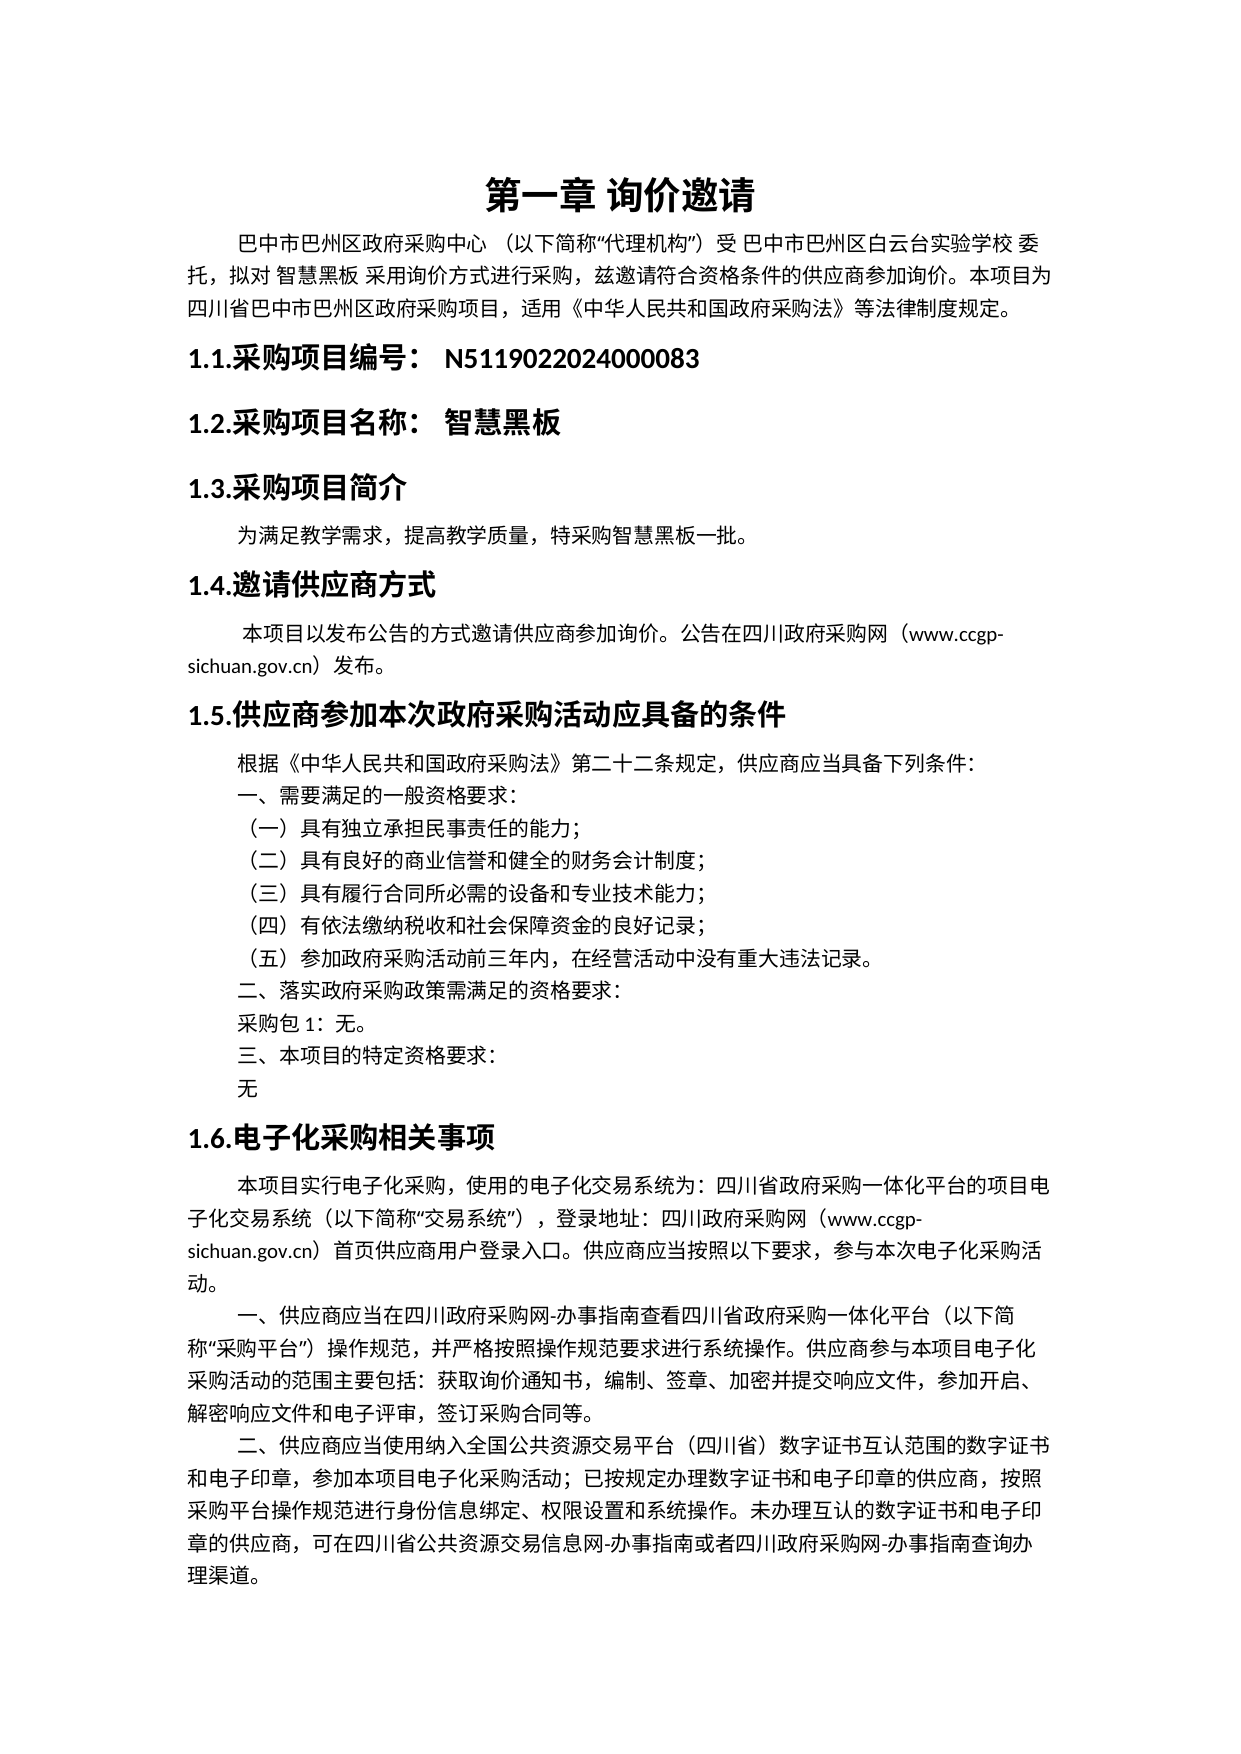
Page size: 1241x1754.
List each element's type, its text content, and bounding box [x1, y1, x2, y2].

text （二）具有良好的商业信誉和健全的财务会计制度； [187, 844, 1053, 877]
text 巴中市巴州区政府采购中心 （以下简称“代理机构”）受 巴中市巴州区白云台实验学校 委托，拟对 智慧黑板 采用询价方式进行采购，兹邀请符合资格条件的供应商参加询价。本项目为四川省巴中市巴州区政府采购项目，适用《中华人民共和国政府采购法》等法律制度规定。 [187, 227, 1053, 324]
text 1.6.电子化采购相关事项 [187, 1104, 1053, 1169]
text 1.2.采购项目名称： 智慧黑板 [187, 389, 1053, 454]
text 1.5.供应商参加本次政府采购活动应具备的条件 [187, 682, 1053, 747]
text 根据《中华人民共和国政府采购法》第二十二条规定，供应商应当具备下列条件： [187, 747, 1053, 779]
text 二、供应商应当使用纳入全国公共资源交易平台（四川省）数字证书互认范围的数字证书和电子印章，参加本项目电子化采购活动；已按规定办理数字证书和电子印章的供应商，按照采购平台操作规范进行身份信息绑定、权限设置和系统操作。未办理互认的数字证书和电子印章的供应商，可在四川省公共资源交易信息网-办事指南或者四川政府采购网-办事指南查询办理渠道。 [187, 1429, 1053, 1592]
text （三）具有履行合同所必需的设备和专业技术能力； [187, 877, 1053, 909]
text 1.4.邀请供应商方式 [187, 552, 1053, 617]
text 无 [187, 1072, 1053, 1104]
text 1.1.采购项目编号： N5119022024000083 [187, 324, 1053, 389]
text 本项目实行电子化采购，使用的电子化交易系统为：四川省政府采购一体化平台的项目电子化交易系统（以下简称“交易系统”），登录地址：四川政府采购网（www.ccgp-sichuan.gov.cn）首页供应商用户登录入口。供应商应当按照以下要求，参与本次电子化采购活动。 [187, 1169, 1053, 1299]
text （四）有依法缴纳税收和社会保障资金的良好记录； [187, 909, 1053, 942]
text 一、供应商应当在四川政府采购网-办事指南查看四川省政府采购一体化平台（以下简称“采购平台”）操作规范，并严格按照操作规范要求进行系统操作。供应商参与本项目电子化采购活动的范围主要包括：获取询价通知书，编制、签章、加密并提交响应文件，参加开启、解密响应文件和电子评审，签订采购合同等。 [187, 1299, 1053, 1429]
text 采购包1：无。 [187, 1007, 1053, 1039]
text 1.3.采购项目简介 [187, 454, 1053, 519]
text 三、本项目的特定资格要求： [187, 1039, 1053, 1072]
text （五）参加政府采购活动前三年内，在经营活动中没有重大违法记录。 [187, 942, 1053, 974]
text 第一章 询价邀请 [187, 162, 1053, 227]
text 为满足教学需求，提高教学质量，特采购智慧黑板一批。 [187, 519, 1053, 552]
text 本项目以发布公告的方式邀请供应商参加询价。公告在四川政府采购网（www.ccgp-sichuan.gov.cn）发布。 [187, 617, 1053, 682]
text （一）具有独立承担民事责任的能力； [187, 812, 1053, 844]
text 一、需要满足的一般资格要求： [187, 779, 1053, 812]
text 二、落实政府采购政策需满足的资格要求： [187, 974, 1053, 1007]
